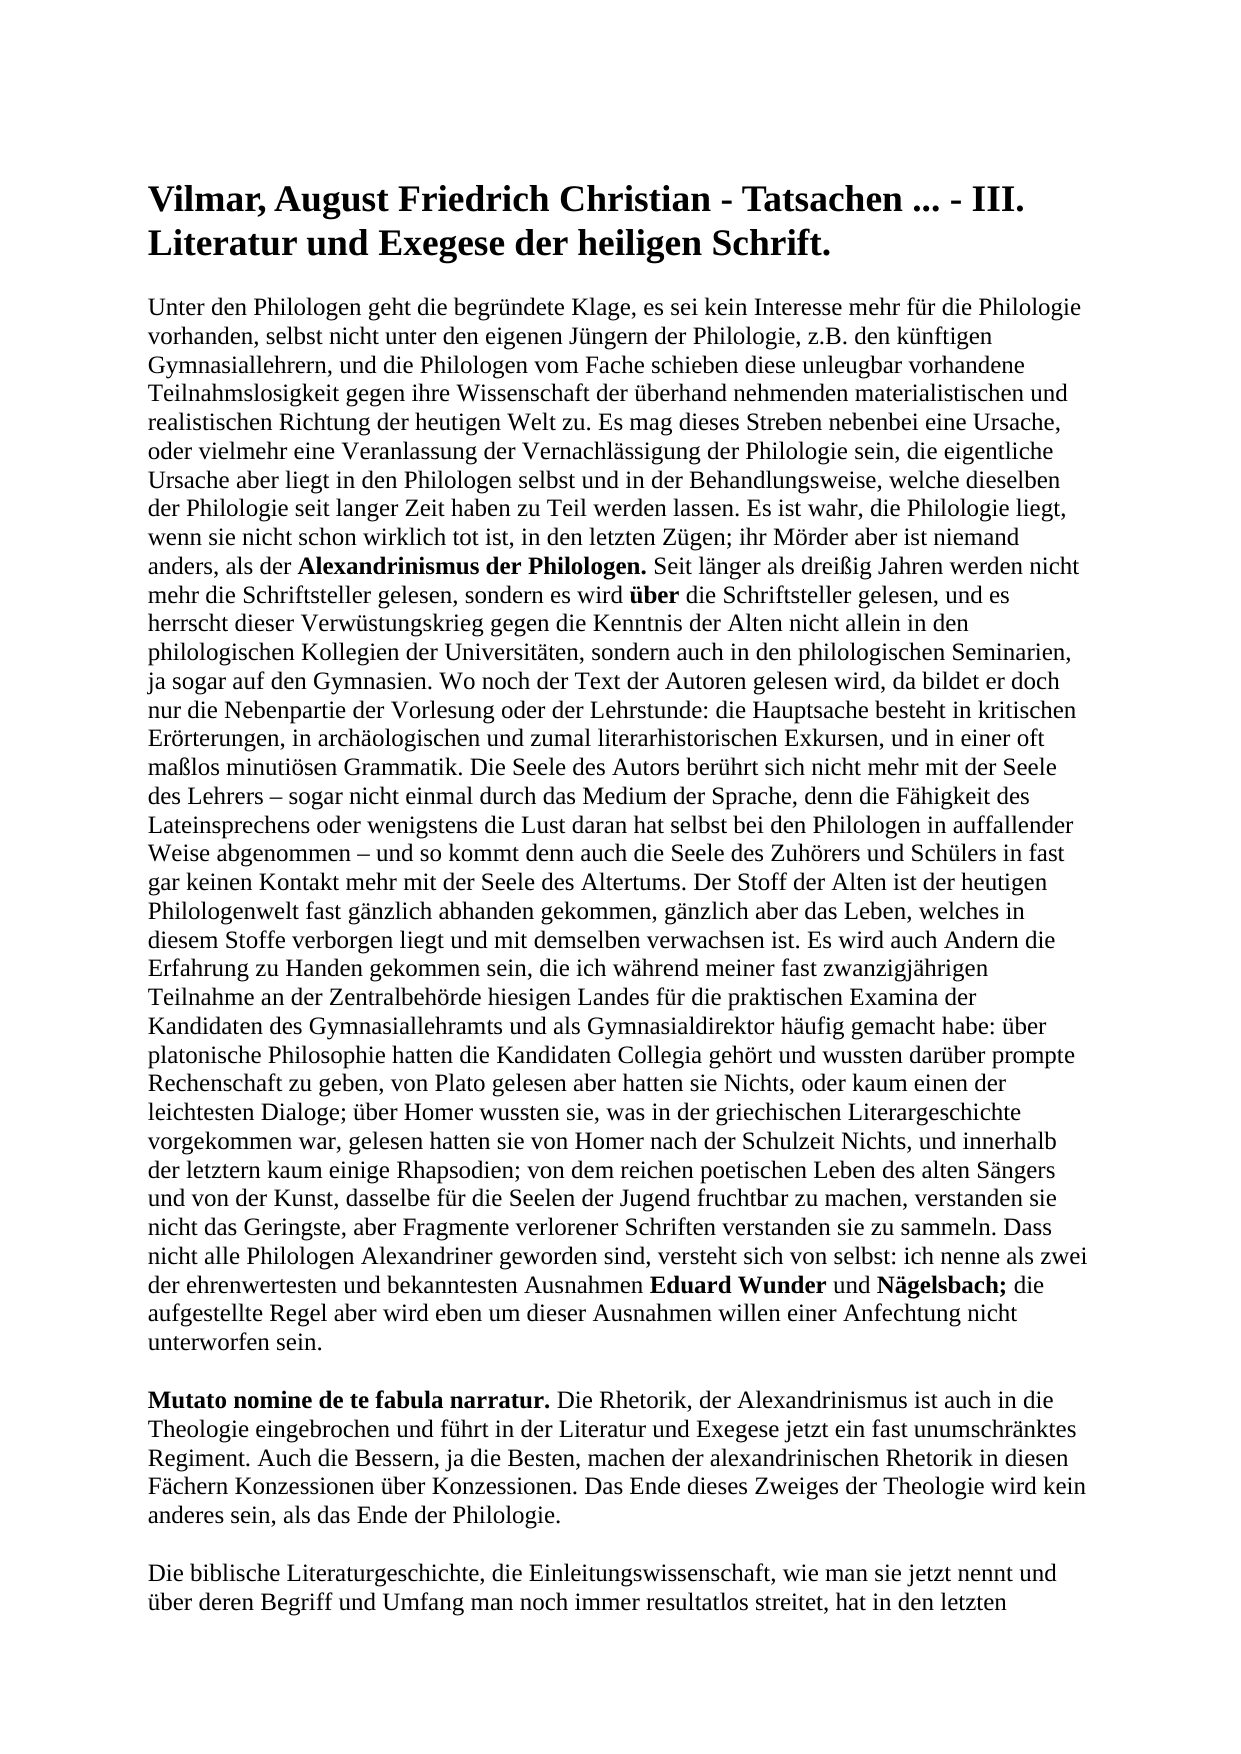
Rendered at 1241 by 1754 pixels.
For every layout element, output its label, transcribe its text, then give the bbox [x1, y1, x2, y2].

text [148, 1558, 1093, 1616]
subtitle Vilmar, August Friedrich Christian - Tatsachen ... - III. Literatur und Exegese der heiligen Schrift. [148, 177, 1093, 263]
text Unter den Philologen geht die begründete Klage, es sei kein Interesse mehr für die Philologie vorhanden, selbst nicht unter den eigenen Jüngern der Philologie, z.B. den künftigen Gymnasiallehrern, und die Philologen vom Fache schieben diese unleugbar vorhandene Teilnahmslosigkeit gegen ihre Wissenschaft der überhand nehmenden materialistischen und realistischen Richtung der heutigen Welt zu. Es mag dieses Streben nebenbei eine Ursache, oder vielmehr eine Veranlassung der Vernachlässigung der Philologie sein, die eigentliche Ursache aber liegt in den Philologen selbst und in der Behandlungsweise, welche dieselben der Philologie seit langer Zeit haben zu Teil werden lassen. Es ist wahr, die Philologie liegt, wenn sie nicht schon wirklich tot ist, in den letzten Zügen; ihr Mörder aber ist niemand anders, als der Alexandrinismus der Philologen. Seit länger als dreißig Jahren werden nicht mehr die Schriftsteller gelesen, sondern es wird über die Schriftsteller gelesen, und es herrscht dieser Verwüstungskrieg gegen die Kenntnis der Alten nicht allein in den philologischen Kollegien der Universitäten, sondern auch in den philologischen Seminarien, ja sogar auf den Gymnasien. Wo noch der Text der Autoren gelesen wird, da bildet er doch nur die Nebenpartie der Vorlesung oder der Lehrstunde: die Hauptsache besteht in kritischen Erörterungen, in archäologischen und zumal literarhistorischen Exkursen, und in einer oft maßlos minutiösen Grammatik. Die Seele des Autors berührt sich nicht mehr mit der Seele des Lehrers – sogar nicht einmal durch das Medium der Sprache, denn die Fähigkeit des Lateinsprechens oder wenigstens die Lust daran hat selbst bei den Philologen in auffallender Weise abgenommen – und so kommt denn auch die Seele des Zuhörers und Schülers in fast gar keinen Kontakt mehr mit der Seele des Altertums. Der Stoff der Alten ist der heutigen Philologenwelt fast gänzlich abhanden gekommen, gänzlich aber das Leben, welches in diesem Stoffe verborgen liegt und mit demselben verwachsen ist. Es wird auch Andern die Erfahrung zu Handen gekommen sein, die ich während meiner fast zwanzigjährigen Teilnahme an der Zentralbehörde hiesigen Landes für die praktischen Examina der Kandidaten des Gymnasiallehramts und als Gymnasialdirektor häufig gemacht habe: über platonische Philosophie hatten die Kandidaten Collegia gehört und wussten darüber prompte Rechenschaft zu geben, von Plato gelesen aber hatten sie Nichts, oder kaum einen der leichtesten Dialoge; über Homer wussten sie, was in der griechischen Literargeschichte vorgekommen war, gelesen hatten sie von Homer nach der Schulzeit Nichts, und innerhalb der letztern kaum einige Rhapsodien; von dem reichen poetischen Leben des alten Sängers und von der Kunst, dasselbe für die Seelen der Jugend fruchtbar zu machen, verstanden sie nicht das Geringste, aber Fragmente verlorener Schriften verstanden sie zu sammeln. Dass nicht alle Philologen Alexandriner geworden sind, versteht sich von selbst: ich nenne als zwei der ehrenwertesten und bekanntesten Ausnahmen Eduard Wunder und Nägelsbach; die aufgestellte Regel aber wird eben um dieser Ausnahmen willen einer Anfechtung nicht unterworfen sein. [148, 292, 1093, 1356]
text Mutato nomine de te fabula narratur. Die Rhetorik, der Alexandrinismus ist auch in die Theologie eingebrochen und führt in der Literatur und Exegese jetzt ein fast unumschränktes Regiment. Auch die Bessern, ja die Besten, machen der alexandrinischen Rhetorik in diesen Fächern Konzessionen über Konzessionen. Das Ende dieses Zweiges der Theologie wird kein anderes sein, als das Ende der Philologie. [148, 1385, 1093, 1529]
